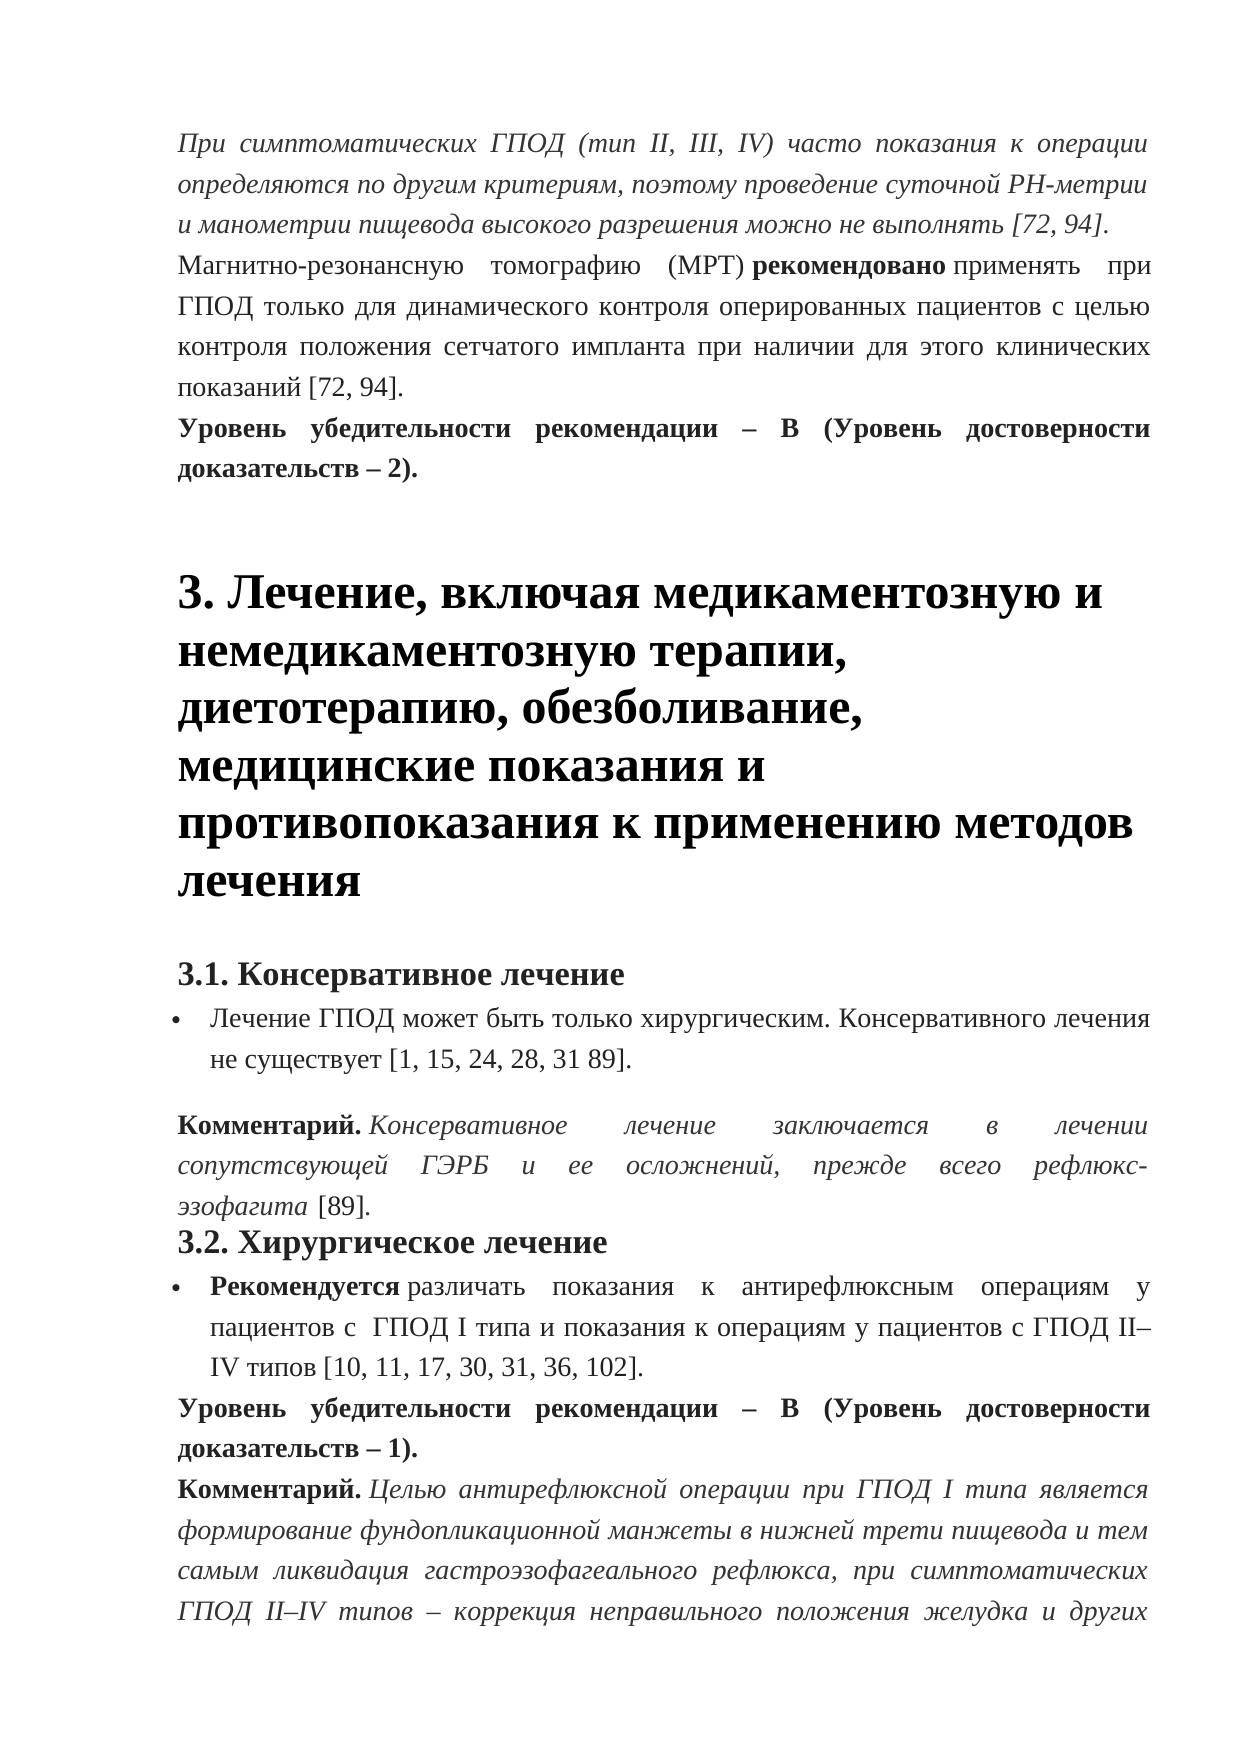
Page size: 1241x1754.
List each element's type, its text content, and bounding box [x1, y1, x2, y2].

text Комментарий. Консервативное лечение заключается в лечении сопутстсвующей ГЭРБ и ее осложнений, прежде всего рефлюкс-эзофагита [89]. [177, 1099, 1152, 1221]
text Уровень убедительности рекомендации – В (Уровень достоверности доказательств – 2). [177, 402, 1152, 484]
text 3.1. Консервативное лечение [177, 954, 1152, 993]
text 3. Лечение, включая медикаментозную и немедикаментозную терапии, диетотерапию, обезболивание, медицинские показания и противопоказания к применению методов лечения [177, 562, 1152, 907]
list Рекомендуется различать показания к антирефлюксным операциям у пациентов с ГПОД I типа и показания к операциям у пациентов с ГПОД II–IV типов [10, 11, 17, 30, 31, 36, 102]. [172, 1261, 1152, 1383]
text Магнитно-резонансную томографию (МРТ) рекомендовано применять при ГПОД только для динамического контроля оперированных пациентов с целью контроля положения сетчатого импланта при наличии для этого клинических показаний [72, 94]. [177, 240, 1152, 402]
list Лечение ГПОД может быть только хирургическим. Консервативного лечения не существует [1, 15, 24, 28, 31 89]. [172, 993, 1152, 1074]
text 3.2. Хирургическое лечение [177, 1221, 1152, 1261]
text При симптоматических ГПОД (тип II, III, IV) часто показания к операции определяются по другим критериям, поэтому проведение суточной РН-метрии и манометрии пищевода высокого разрешения можно не выполнять [72, 94]. [177, 118, 1152, 240]
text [177, 1464, 1152, 1626]
text Уровень убедительности рекомендации – В (Уровень достоверности доказательств – 1). [177, 1383, 1152, 1464]
